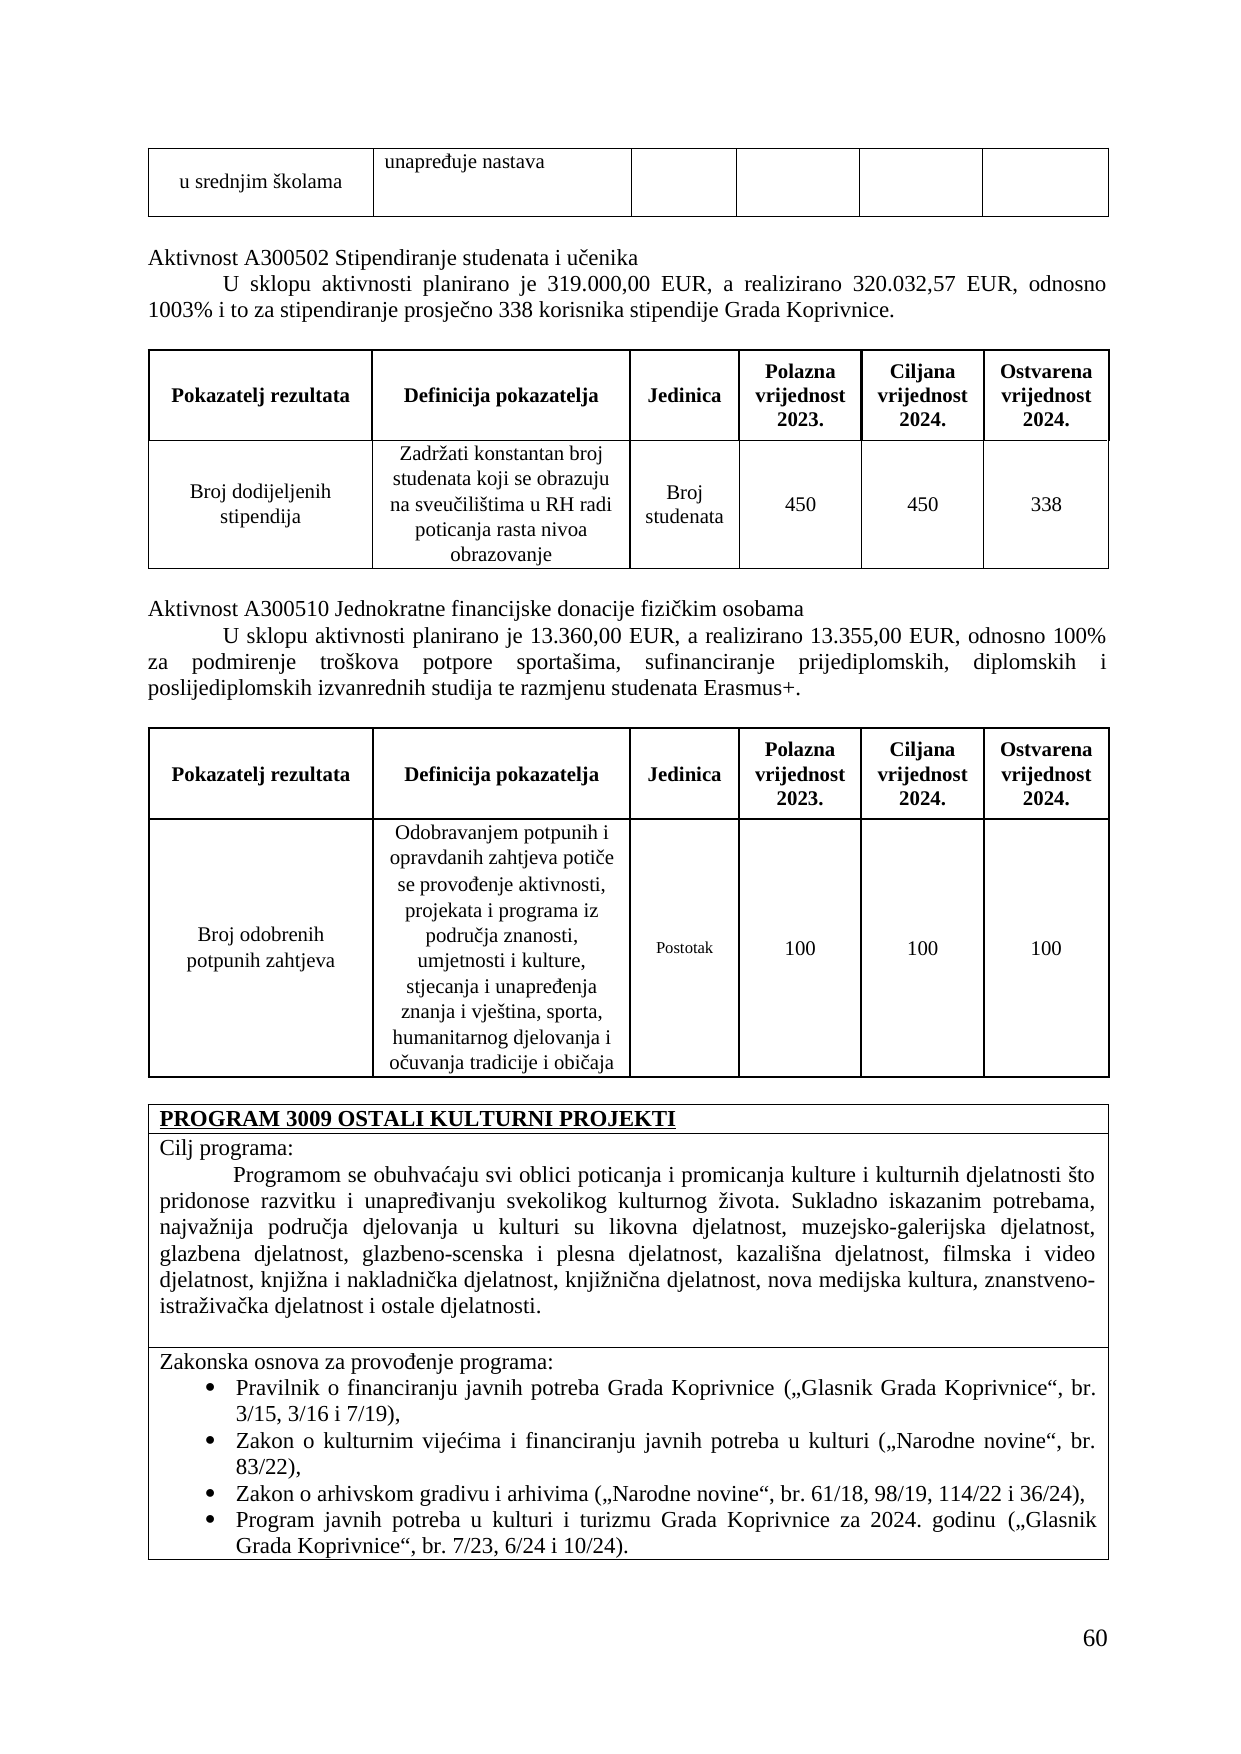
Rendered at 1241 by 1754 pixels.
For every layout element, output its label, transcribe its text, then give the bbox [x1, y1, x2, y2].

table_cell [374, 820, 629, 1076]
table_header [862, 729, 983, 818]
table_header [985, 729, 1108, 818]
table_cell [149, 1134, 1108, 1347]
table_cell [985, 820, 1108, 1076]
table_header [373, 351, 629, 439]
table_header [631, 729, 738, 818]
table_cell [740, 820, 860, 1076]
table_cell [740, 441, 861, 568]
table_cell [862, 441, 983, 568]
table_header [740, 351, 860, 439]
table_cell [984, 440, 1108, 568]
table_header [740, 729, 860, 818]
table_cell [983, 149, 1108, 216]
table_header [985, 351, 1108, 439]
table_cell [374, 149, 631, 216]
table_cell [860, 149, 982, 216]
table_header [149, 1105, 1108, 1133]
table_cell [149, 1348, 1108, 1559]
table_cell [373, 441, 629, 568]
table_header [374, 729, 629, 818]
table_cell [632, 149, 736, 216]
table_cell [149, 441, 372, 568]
text U sklopu aktivnosti planirano je 319.000,00 EUR, a realizirano 320.032,57 EUR, odnosno 1003% i to za stipendiranje prosječno 338 korisnika stipendije Grada Koprivnice. [148, 270, 1107, 323]
text Aktivnost A300502 Stipendiranje studenata i učenika [148, 243, 1107, 270]
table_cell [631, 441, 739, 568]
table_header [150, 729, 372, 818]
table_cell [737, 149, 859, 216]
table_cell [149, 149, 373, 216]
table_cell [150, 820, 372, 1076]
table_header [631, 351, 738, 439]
text Aktivnost A300510 Jednokratne financijske donacije fizičkim osobama [148, 595, 1107, 622]
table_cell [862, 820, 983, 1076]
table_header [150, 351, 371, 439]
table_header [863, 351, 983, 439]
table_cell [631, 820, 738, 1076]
text U sklopu aktivnosti planirano je 13.360,00 EUR, a realizirano 13.355,00 EUR, odnosno 100% za podmirenje troškova potpore sportašima, sufinanciranje prijediplomskih, diplomskih i poslijediplomskih izvanrednih studija te razmjenu studenata Erasmus+. [148, 622, 1107, 701]
